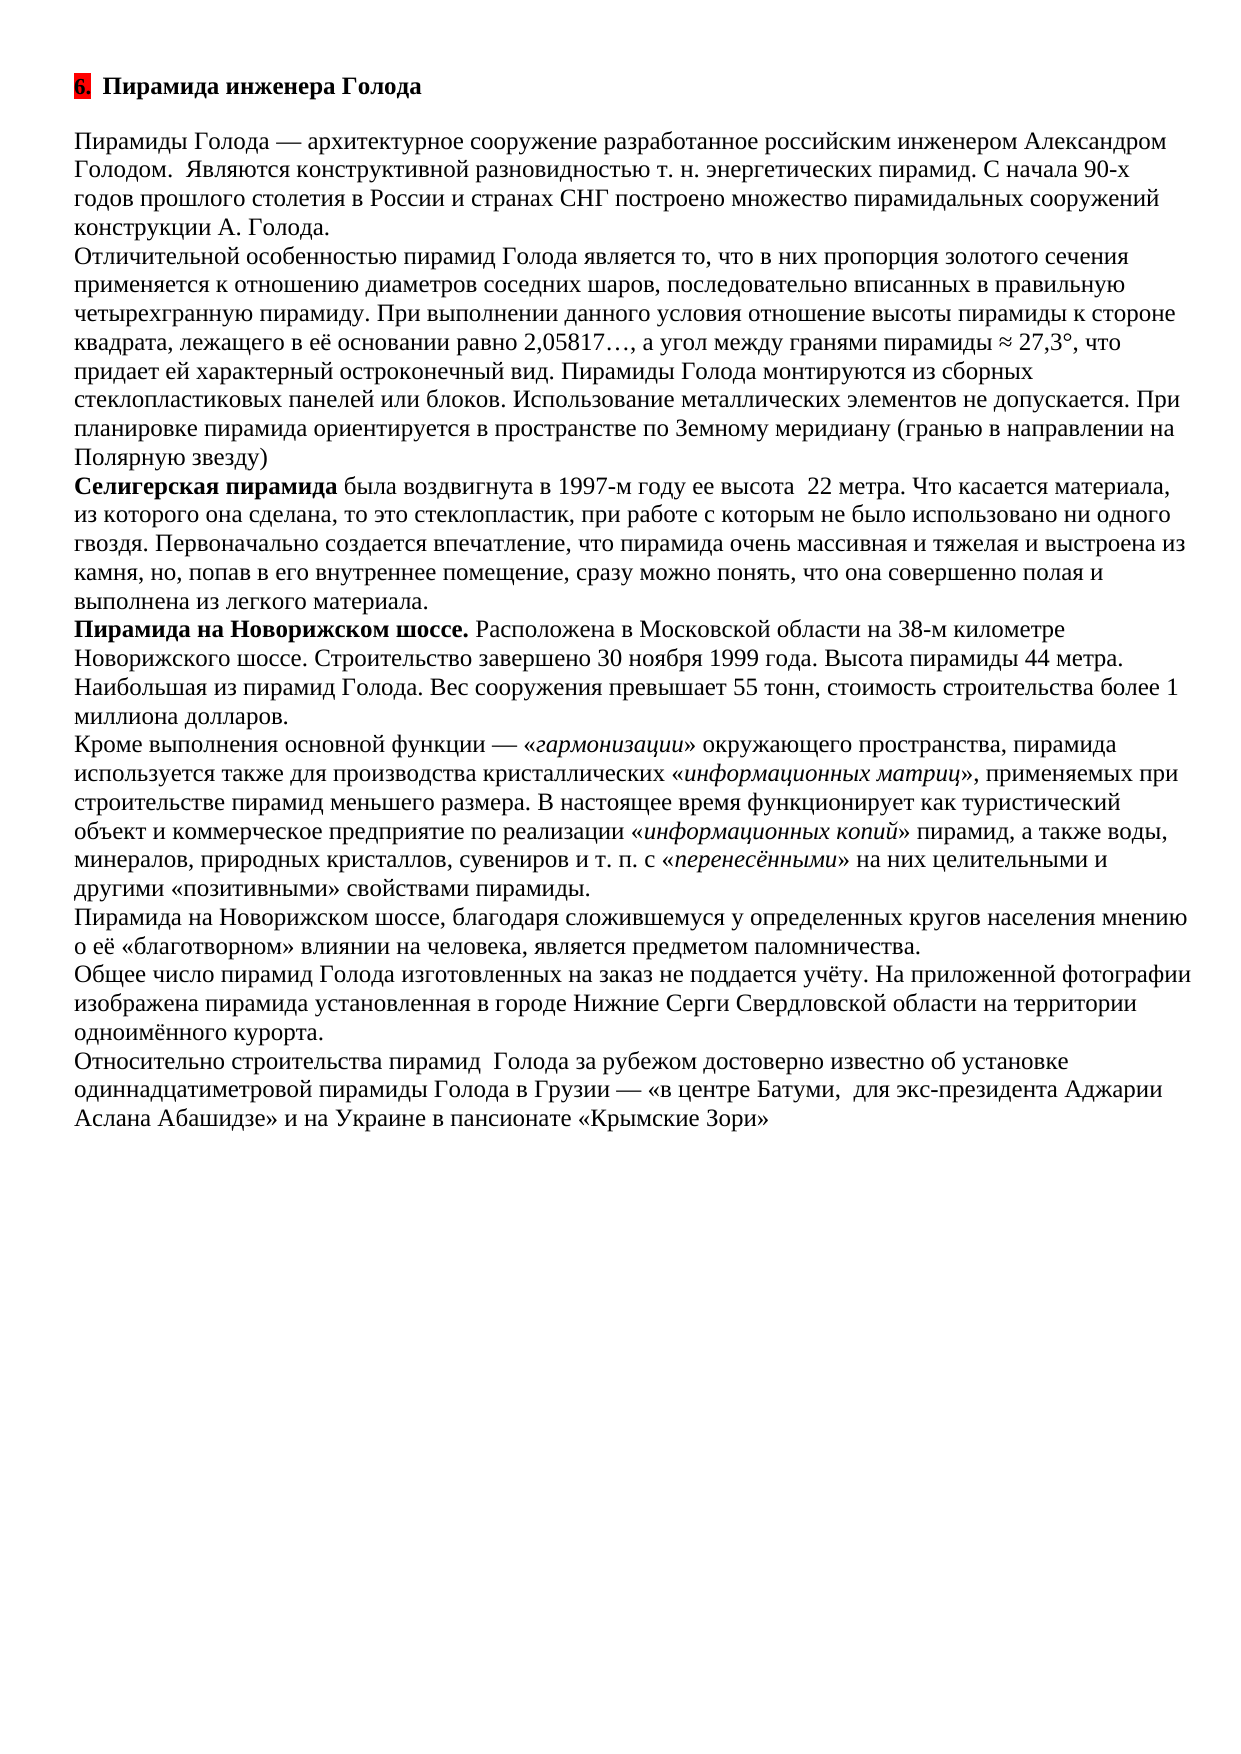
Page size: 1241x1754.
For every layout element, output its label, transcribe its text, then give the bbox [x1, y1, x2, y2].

text Относительно строительства пирамид Голода за рубежом достоверно известно об установке одиннадцатиметровой пирамиды Голода в Грузии — «в центре Батуми, для экс-президента Аджарии Аслана Абашидзе» и на Украине в пансионате «Крымские Зори» [74, 1046, 1196, 1132]
text Селигерская пирамида была воздвигнута в 1997-м году ее высота 22 метра. Что касается материала, из которого она сделана, то это стеклопластик, при работе с которым не было использовано ни одного гвоздя. Первоначально создается впечатление, что пирамида очень массивная и тяжелая и выстроена из камня, но, попав в его внутреннее помещение, сразу можно понять, что она совершенно полая и выполнена из легкого материала. [74, 471, 1196, 614]
text Кроме выполнения основной функции — «гармонизации» окружающего пространства, пирамида используется также для производства кристаллических «информационных матриц», применяемых при строительстве пирамид меньшего размера. В настоящее время функционирует как туристический объект и коммерческое предприятие по реализации «информационных копий» пирамид, а также воды, минералов, природных кристаллов, сувениров и т. п. с «перенесёнными» на них целительными и другими «позитивными» свойствами пирамиды. [74, 729, 1196, 902]
text Общее число пирамид Голода изготовленных на заказ не поддается учёту. На приложенной фотографии изображена пирамида установленная в городе Нижние Серги Свердловской области на территории одноимённого курорта. [74, 959, 1196, 1046]
text Пирамида на Новорижском шоссе. Расположена в Московской области на 38-м километре Новорижского шоссе. Строительство завершено 30 ноября 1999 года. Высота пирамиды 44 метра. Наибольшая из пирамид Голода. Вес сооружения превышает 55 тонн, стоимость строительства более 1 миллиона долларов. [74, 614, 1196, 729]
text Пирамиды Голода — архитектурное сооружение разработанное российским инженером Александром Голодом. Являются конструктивной разновидностью т. н. энергетических пирамид. С начала 90-х годов прошлого столетия в России и странах СНГ построено множество пирамидальных сооружений конструкции А. Голода. [74, 126, 1196, 241]
text 6. Пирамида инженера Голода [74, 71, 1196, 99]
text Пирамида на Новорижском шоссе, благодаря сложившемуся у определенных кругов населения мнению о её «благотворном» влиянии на человека, является предметом паломничества. [74, 902, 1196, 959]
text Отличительной особенностью пирамид Голода является то, что в них пропорция золотого сечения применяется к отношению диаметров соседних шаров, последовательно вписанных в правильную четырехгранную пирамиду. При выполнении данного условия отношение высоты пирамиды к стороне квадрата, лежащего в её основании равно 2,05817…, а угол между гранями пирамиды ≈ 27,3°, что придает ей характерный остроконечный вид. Пирамиды Голода монтируются из сборных стеклопластиковых панелей или блоков. Использование металлических элементов не допускается. При планировке пирамида ориентируется в пространстве по Земному меридиану (гранью в направлении на Полярную звезду) [74, 241, 1196, 471]
